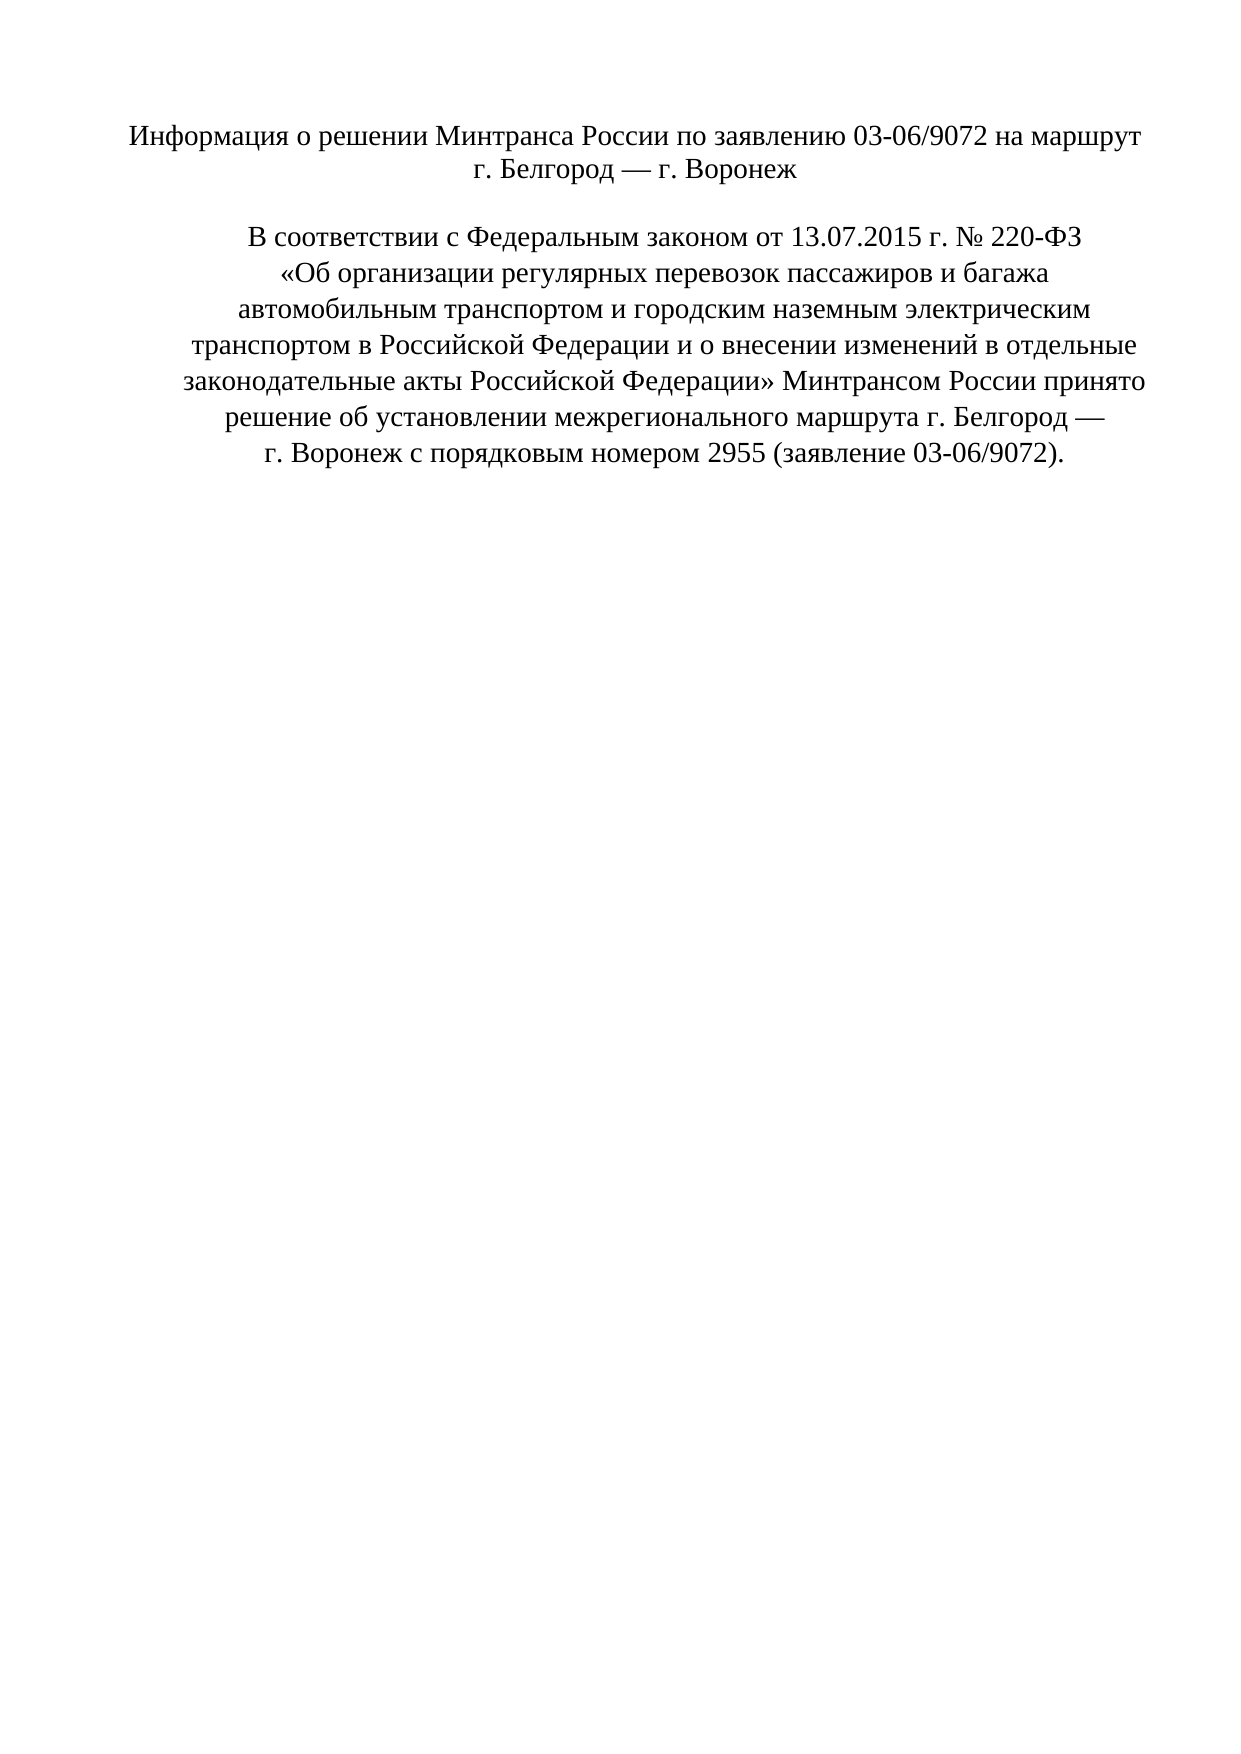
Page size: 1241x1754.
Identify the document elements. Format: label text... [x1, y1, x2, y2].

text В соответствии с Федеральным законом от 13.07.2015 г. № 220-ФЗ «Об организации регулярных перевозок пассажиров и багажа автомобильным транспортом и городским наземным электрическим транспортом в Российской Федерации и о внесении изменений в отдельные законодательные акты Российской Федерации» Минтрансом России принято решение об установлении межрегионального маршрута г. Белгород — г. Воронеж с порядковым номером 2955 (заявление 03-06/9072). [177, 219, 1152, 469]
text Информация о решении Минтранса России по заявлению 03-06/9072 на маршрут г. Белгород — г. Воронеж [118, 118, 1152, 185]
